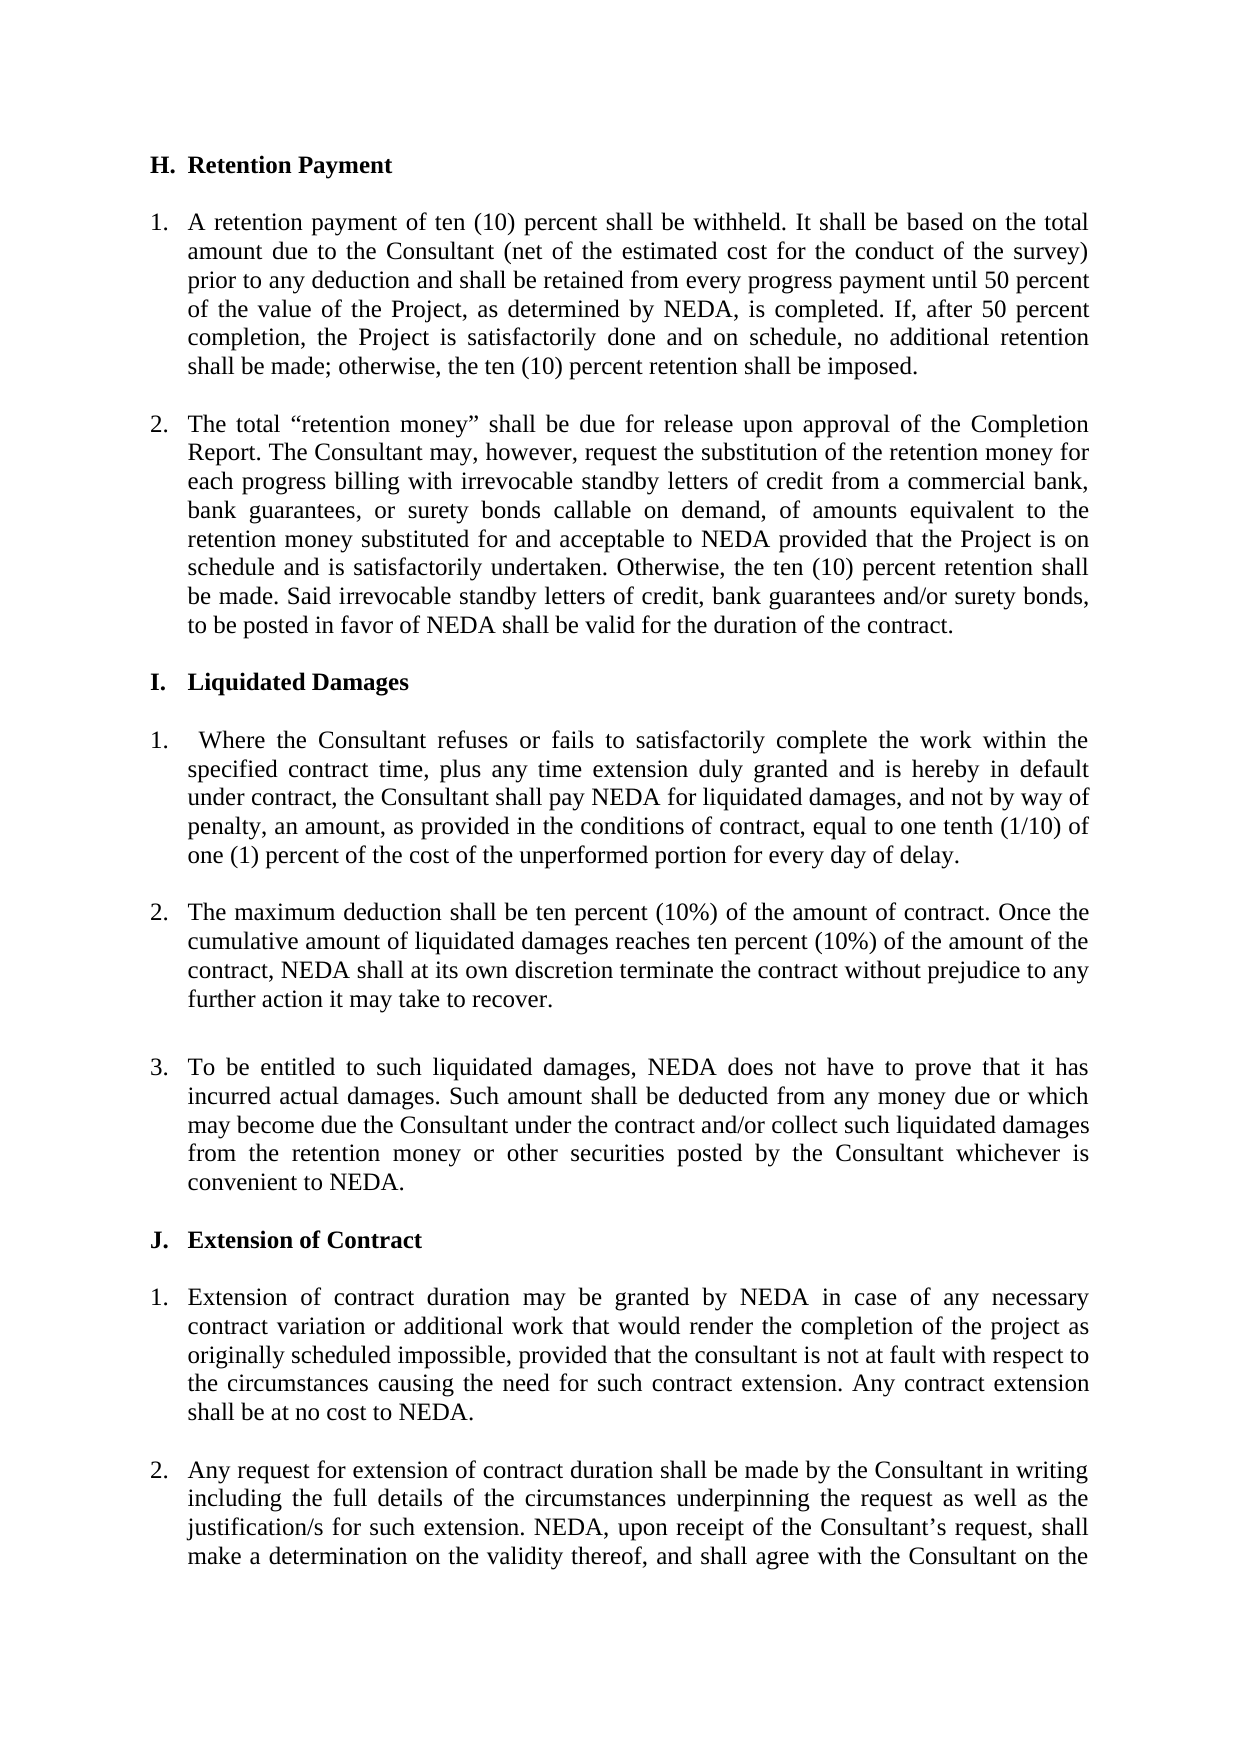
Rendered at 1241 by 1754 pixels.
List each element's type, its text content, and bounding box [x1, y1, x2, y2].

subtitle The maximum deduction shall be ten percent (10%) of the amount of contract. Once the cumulative amount of liquidated damages reaches ten percent (10%) of the amount of the contract, NEDA shall at its own discretion terminate the contract without prejudice to any further action it may take to recover. [150, 897, 1090, 1012]
list Where the Consultant refuses or fails to satisfactorily complete the work within the specified contract time, plus any time extension duly granted and is hereby in default under contract, the Consultant shall pay NEDA for liquidated damages, and not by way of penalty, an amount, as provided in the conditions of contract, equal to one tenth (1/10) of one (1) percent of the cost of the unperformed portion for every day of delay. [150, 725, 1090, 869]
list The total “retention money” shall be due for release upon approval of the Completion Report. The Consultant may, however, request the substitution of the retention money for each progress billing with irrevocable standby letters of credit from a commercial bank, bank guarantees, or surety bonds callable on demand, of amounts equivalent to the retention money substituted for and acceptable to NEDA provided that the Project is on schedule and is satisfactorily undertaken. Otherwise, the ten (10) percent retention shall be made. Said irrevocable standby letters of credit, bank guarantees and/or surety bonds, to be posted in favor of NEDA shall be valid for the duration of the contract. [150, 409, 1090, 639]
list Liquidated Damages [150, 667, 1090, 696]
subtitle Extension of contract duration may be granted by NEDA in case of any necessary contract variation or additional work that would render the completion of the project as originally scheduled impossible, provided that the consultant is not at fault with respect to the circumstances causing the need for such contract extension. Any contract extension shall be at no cost to NEDA. [150, 1282, 1090, 1426]
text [150, 1455, 1090, 1570]
subtitle To be entitled to such liquidated damages, NEDA does not have to prove that it has incurred actual damages. Such amount shall be deducted from any money due or which may become due the Consultant under the contract and/or collect such liquidated damages from the retention money or other securities posted by the Consultant whichever is convenient to NEDA. [150, 1052, 1090, 1196]
subtitle Extension of Contract [150, 1225, 1090, 1253]
list Retention Payment [150, 150, 1090, 179]
subtitle A retention payment of ten (10) percent shall be withheld. It shall be based on the total amount due to the Consultant (net of the estimated cost for the conduct of the survey) prior to any deduction and shall be retained from every progress payment until 50 percent of the value of the Project, as determined by NEDA, is completed. If, after 50 percent completion, the Project is satisfactorily done and on schedule, no additional retention shall be made; otherwise, the ten (10) percent retention shall be imposed. [150, 207, 1090, 380]
